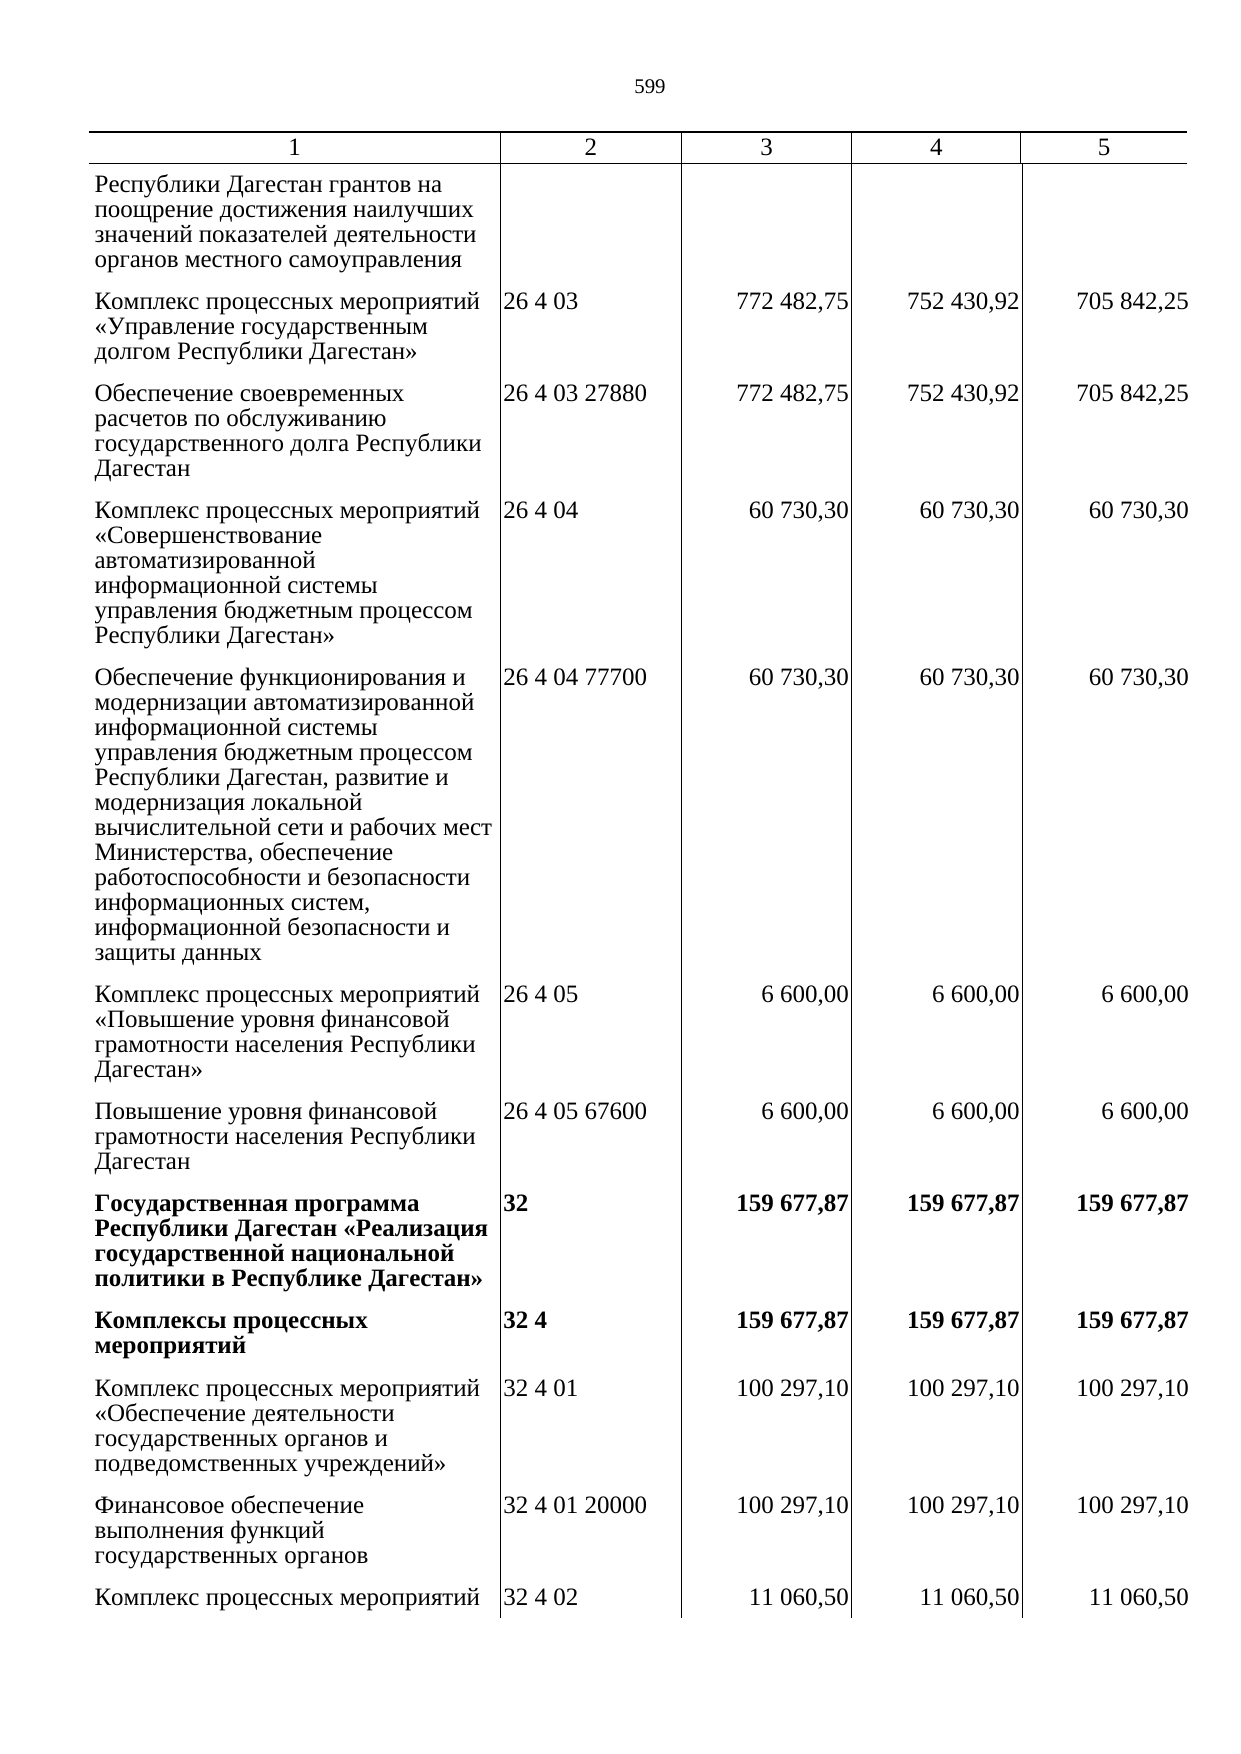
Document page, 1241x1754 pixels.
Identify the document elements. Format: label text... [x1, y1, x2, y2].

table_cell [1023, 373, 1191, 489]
table_header 3 [682, 133, 851, 163]
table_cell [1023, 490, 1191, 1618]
table_header 5 [1021, 133, 1187, 163]
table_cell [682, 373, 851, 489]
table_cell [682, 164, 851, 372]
table_header 2 [501, 133, 681, 163]
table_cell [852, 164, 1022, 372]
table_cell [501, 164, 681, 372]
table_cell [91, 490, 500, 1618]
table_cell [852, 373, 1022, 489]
table_header 1 [89, 133, 500, 163]
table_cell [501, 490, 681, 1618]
table_header 4 [852, 133, 1020, 163]
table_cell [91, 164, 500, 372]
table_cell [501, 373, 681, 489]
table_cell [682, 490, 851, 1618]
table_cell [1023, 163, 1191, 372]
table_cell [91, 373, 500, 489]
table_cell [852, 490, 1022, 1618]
